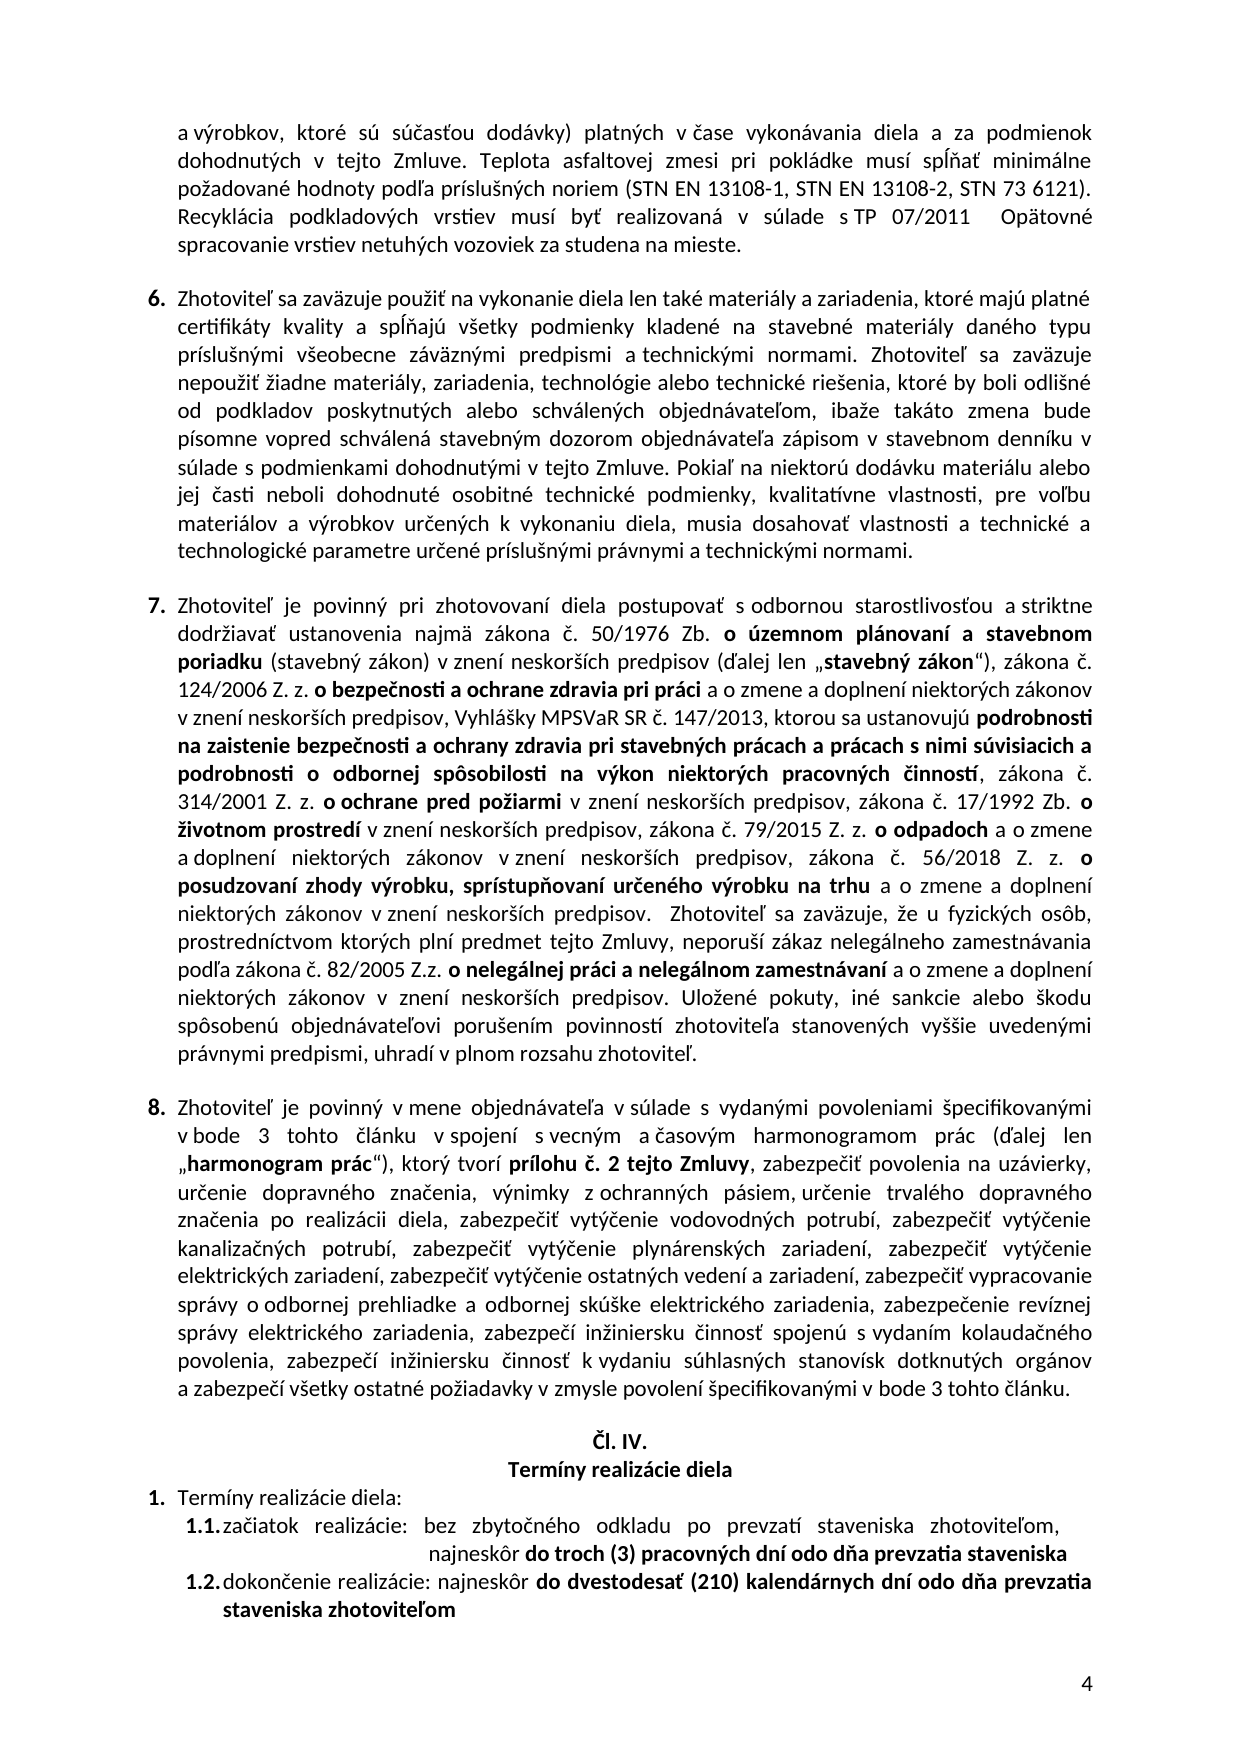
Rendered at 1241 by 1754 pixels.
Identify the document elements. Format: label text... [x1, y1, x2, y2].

list začiatok realizácie: bez zbytočného odkladu po prevzatí staveniska zhotoviteľom, najneskôr do troch (3) pracovných dní odo dňa prevzatia staveniska [185, 1511, 1093, 1567]
list Zhotoviteľ je povinný v mene objednávateľa v súlade s vydanými povoleniami špecifikovanými v bode 3 tohto článku v spojení s vecným a časovým harmonogramom prác (ďalej len „harmonogram prác“), ktorý tvorí prílohu č. 2 tejto Zmluvy, zabezpečiť povolenia na uzávierky, určenie dopravného značenia, výnimky z ochranných pásiem, určenie trvalého dopravného značenia po realizácii diela, zabezpečiť vytýčenie vodovodných potrubí, zabezpečiť vytýčenie kanalizačných potrubí, zabezpečiť vytýčenie plynárenských zariadení, zabezpečiť vytýčenie elektrických zariadení, zabezpečiť vytýčenie ostatných vedení a zariadení, zabezpečiť vypracovanie správy o odbornej prehliadke a odbornej skúške elektrického zariadenia, zabezpečenie revíznej správy elektrického zariadenia, zabezpečí inžiniersku činnosť spojenú s vydaním kolaudačného povolenia, zabezpečí inžiniersku činnosť k vydaniu súhlasných stanovísk dotknutých orgánov a zabezpečí všetky ostatné požiadavky v zmysle povolení špecifikovanými v bode 3 tohto článku. [148, 1092, 1093, 1402]
text Čl. IV. [148, 1427, 1093, 1455]
text Termíny realizácie diela [148, 1455, 1093, 1483]
list Zhotoviteľ je povinný pri zhotovovaní diela postupovať s odbornou starostlivosťou a striktne dodržiavať ustanovenia najmä zákona č. 50/1976 Zb. o územnom plánovaní a stavebnom poriadku (stavebný zákon) v znení neskorších predpisov (ďalej len „stavebný zákon“), zákona č. 124/2006 Z. z. o bezpečnosti a ochrane zdravia pri práci a o zmene a doplnení niektorých zákonov v znení neskorších predpisov, Vyhlášky MPSVaR SR č. 147/2013, ktorou sa ustanovujú podrobnosti na zaistenie bezpečnosti a ochrany zdravia pri stavebných prácach a prácach s nimi súvisiacich a podrobnosti o odbornej spôsobilosti na výkon niektorých pracovných činností, zákona č. 314/2001 Z. z. o ochrane pred požiarmi v znení neskorších predpisov, zákona č. 17/1992 Zb. o životnom prostredí v znení neskorších predpisov, zákona č. 79/2015 Z. z. o odpadoch a o zmene a doplnení niektorých zákonov v znení neskorších predpisov, zákona č. 56/2018 Z. z. o posudzovaní zhody výrobku, sprístupňovaní určeného výrobku na trhu a o zmene a doplnení niektorých zákonov v znení neskorších predpisov. Zhotoviteľ sa zaväzuje, že u fyzických osôb, prostredníctvom ktorých plní predmet tejto Zmluvy, neporuší zákaz nelegálneho zamestnávania podľa zákona č. 82/2005 Z.z. o nelegálnej práci a nelegálnom zamestnávaní a o zmene a doplnení niektorých zákonov v znení neskorších predpisov. Uložené pokuty, iné sankcie alebo škodu spôsobenú objednávateľovi porušením povinností zhotoviteľa stanovených vyššie uvedenými právnymi predpismi, uhradí v plnom rozsahu zhotoviteľ. [148, 590, 1093, 1067]
list Zhotoviteľ sa zaväzuje použiť na vykonanie diela len také materiály a zariadenia, ktoré majú platné certifikáty kvality a spĺňajú všetky podmienky kladené na stavebné materiály daného typu príslušnými všeobecne záväznými predpismi a technickými normami. Zhotoviteľ sa zaväzuje nepoužiť žiadne materiály, zariadenia, technológie alebo technické riešenia, ktoré by boli odlišné od podkladov poskytnutých alebo schválených objednávateľom, ibaže takáto zmena bude písomne vopred schválená stavebným dozorom objednávateľa zápisom v stavebnom denníku v súlade s podmienkami dohodnutými v tejto Zmluve. Pokiaľ na niektorú dodávku materiálu alebo jej časti neboli dohodnuté osobitné technické podmienky, kvalitatívne vlastnosti, pre voľbu materiálov a výrobkov určených k vykonaniu diela, musia dosahovať vlastnosti a technické a technologické parametre určené príslušnými právnymi a technickými normami. [148, 283, 1093, 565]
list dokončenie realizácie: najneskôr do dvestodesať (210) kalendárnych dní odo dňa prevzatia staveniska zhotoviteľom [185, 1567, 1093, 1623]
list Termíny realizácie diela: [148, 1483, 1093, 1511]
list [148, 118, 1093, 258]
